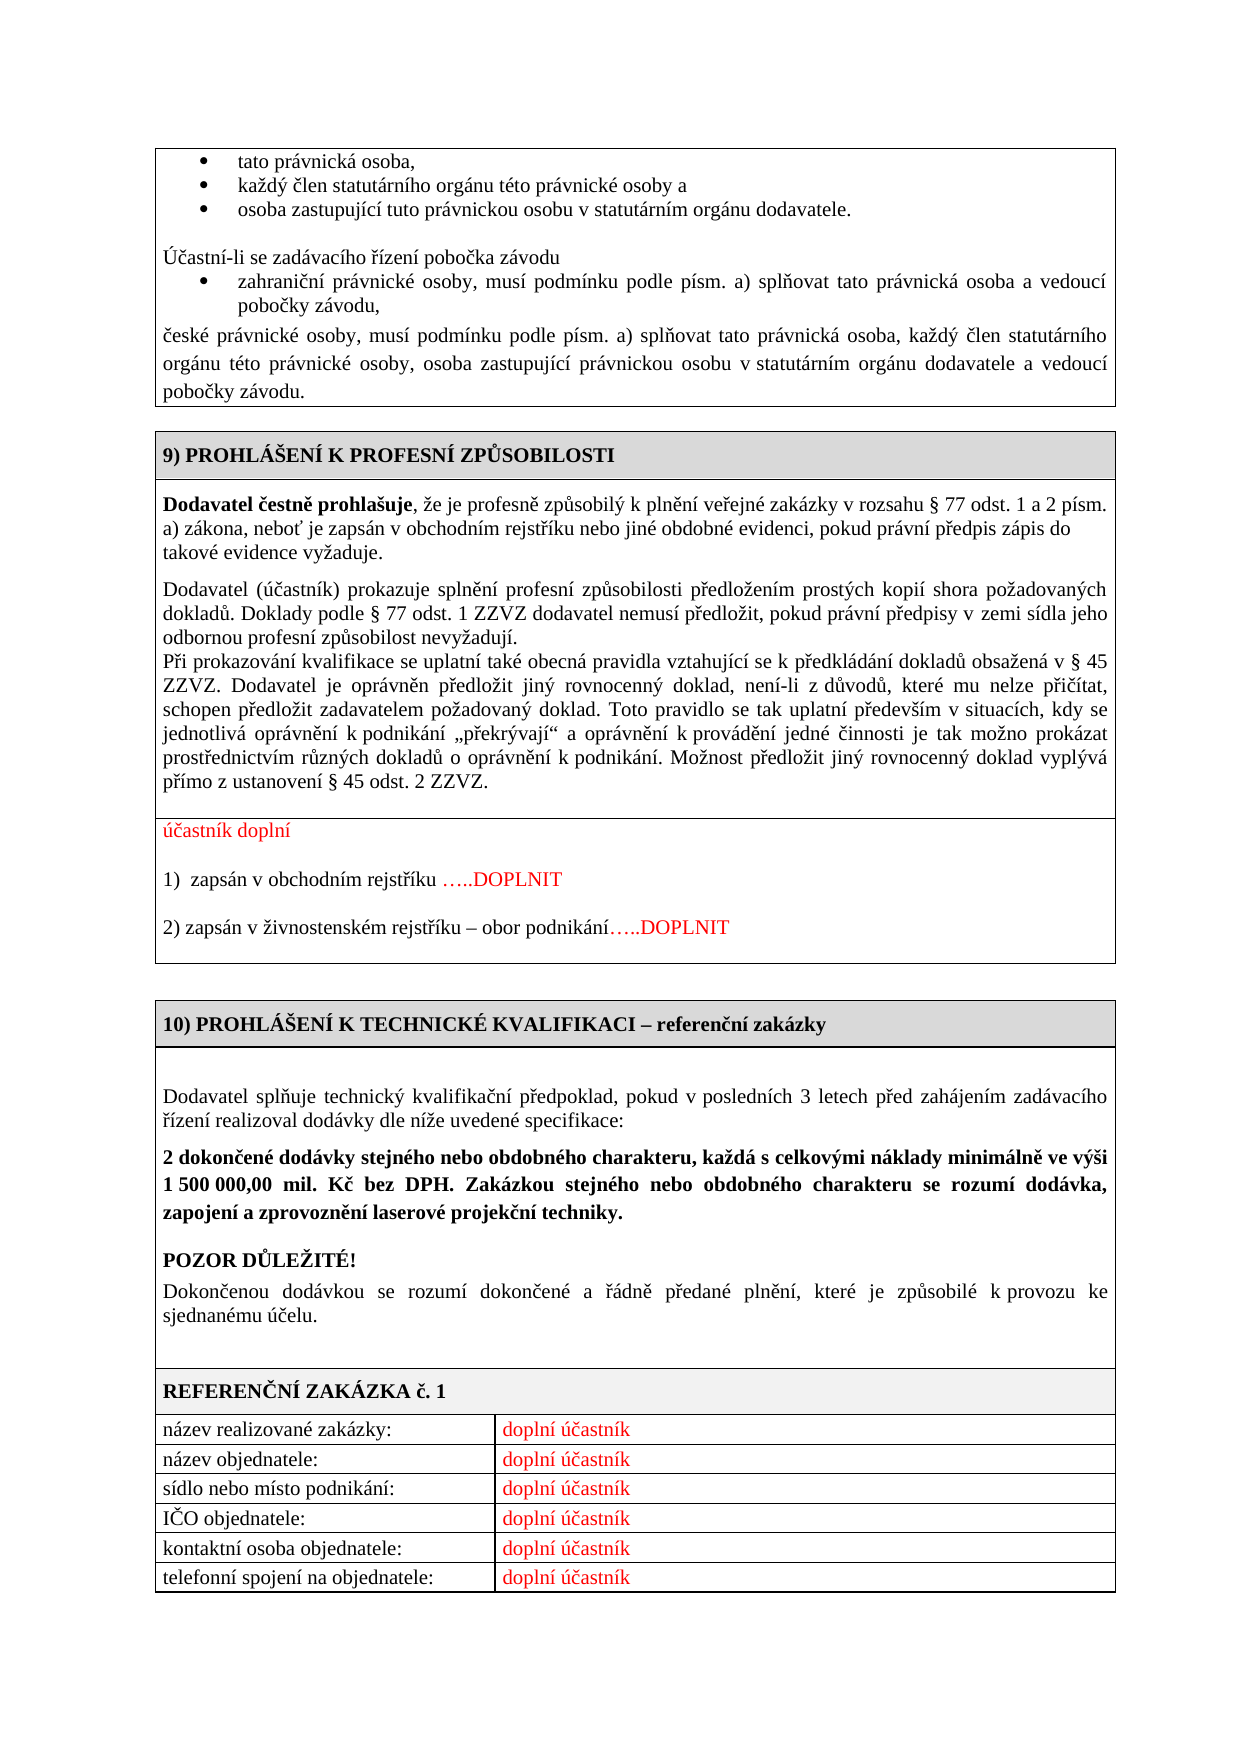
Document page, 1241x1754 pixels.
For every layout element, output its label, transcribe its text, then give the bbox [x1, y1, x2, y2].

table_cell doplní účastník [496, 1533, 1115, 1562]
table_cell doplní účastník [496, 1415, 1115, 1443]
table_cell účastník doplní 1) zapsán v obchodním rejstříku …..DOPLNIT 2) zapsán v živnostenském rejstříku – obor podnikání…..DOPLNIT [156, 819, 1115, 963]
table_cell doplní účastník [496, 1504, 1115, 1532]
table_cell doplní účastník [496, 1563, 1115, 1591]
table_cell doplní účastník [496, 1474, 1115, 1503]
table_cell Dodavatel splňuje technický kvalifikační předpoklad, pokud v posledních 3 letech před zahájením zadávacího řízení realizoval dodávky dle níže uvedené specifikace: 2 dokončené dodávky stejného nebo obdobného charakteru, každá s celkovými náklady minimálně ve výši 1 500 000,00 mil. Kč bez DPH. Zakázkou stejného nebo obdobného charakteru se rozumí dodávka, zapojení a zprovoznění laserové projekční techniky. POZOR DŮLEŽITÉ! Dokončenou dodávkou se rozumí dokončené a řádně předané plnění, které je způsobilé k provozu ke sjednanému účelu. [156, 1048, 1115, 1368]
table_cell kontaktní osoba objednatele: [156, 1533, 494, 1562]
table_cell REFERENČNÍ ZAKÁZKA č. 1 [156, 1369, 1115, 1414]
table_cell název realizované zakázky: [156, 1415, 494, 1443]
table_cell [156, 149, 1115, 406]
table_cell název objednatele: [156, 1445, 494, 1473]
table_cell IČO objednatele: [156, 1504, 494, 1532]
table_cell Dodavatel čestně prohlašuje, že je profesně způsobilý k plnění veřejné zakázky v rozsahu § 77 odst. 1 a 2 písm. a) zákona, neboť je zapsán v obchodním rejstříku nebo jiné obdobné evidenci, pokud právní předpis zápis do takové evidence vyžaduje. Dodavatel (účastník) prokazuje splnění profesní způsobilosti předložením prostých kopií shora požadovaných dokladů. Doklady podle § 77 odst. 1 ZZVZ dodavatel nemusí předložit, pokud právní předpisy v zemi sídla jeho odbornou profesní způsobilost nevyžadují. Při prokazování kvalifikace se uplatní také obecná pravidla vztahující se k předkládání dokladů obsažená v § 45 ZZVZ. Dodavatel je oprávněn předložit jiný rovnocenný doklad, není-li z důvodů, které mu nelze přičítat, schopen předložit zadavatelem požadovaný doklad. Toto pravidlo se tak uplatní především v situacích, kdy se jednotlivá oprávnění k podnikání „překrývají“ a oprávnění k provádění jedné činnosti je tak možno prokázat prostřednictvím různých dokladů o oprávnění k podnikání. Možnost předložit jiný rovnocenný doklad vyplývá přímo z ustanovení § 45 odst. 2 ZZVZ. [156, 480, 1115, 817]
table_cell sídlo nebo místo podnikání: [156, 1474, 494, 1503]
table_cell doplní účastník [496, 1445, 1115, 1473]
table_header 10) PROHLÁŠENÍ K TECHNICKÉ KVALIFIKACI – referenční zakázky [156, 1001, 1115, 1046]
table_header 9) PROHLÁŠENÍ K PROFESNÍ ZPŮSOBILOSTI [156, 432, 1115, 478]
table_cell telefonní spojení na objednatele: [156, 1563, 494, 1591]
